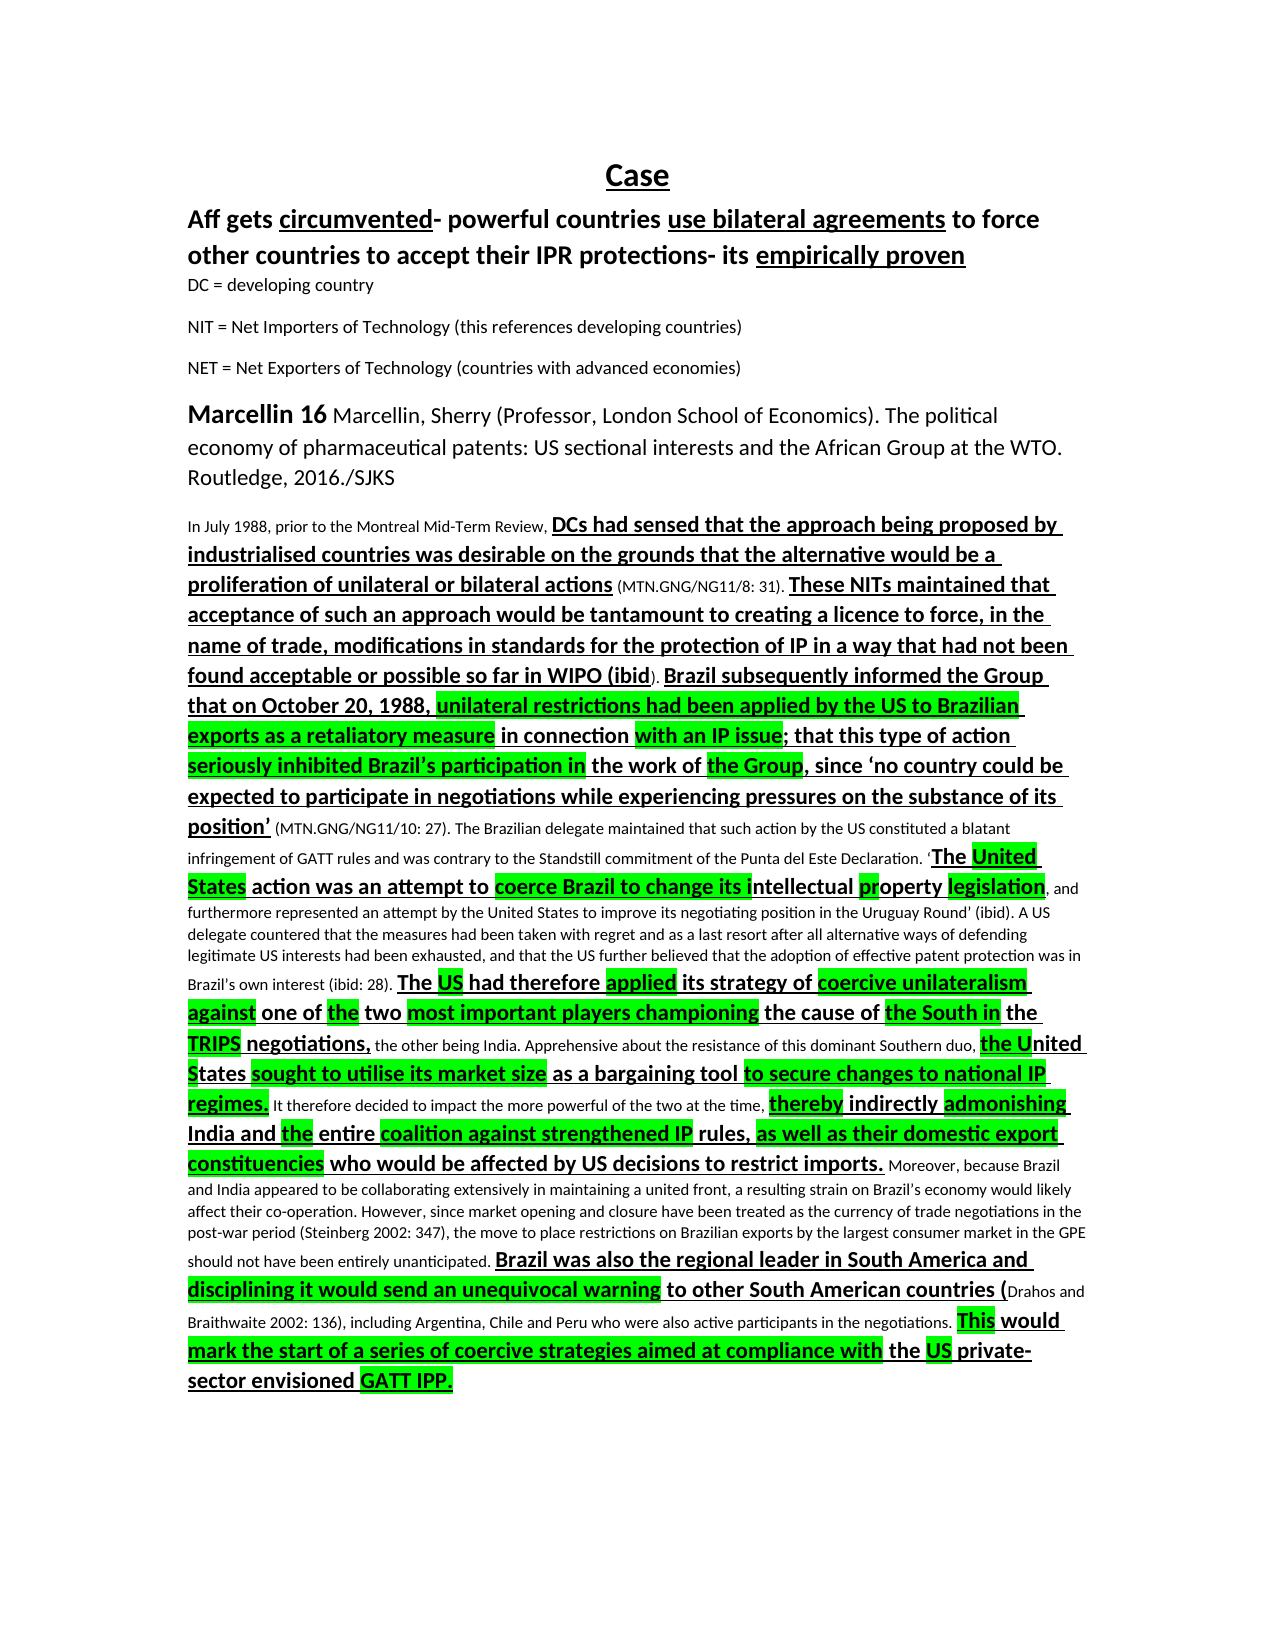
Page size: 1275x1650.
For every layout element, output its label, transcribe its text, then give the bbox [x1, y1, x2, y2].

text Marcellin 16 Marcellin, Sherry (Professor, London School of Economics). The political economy of pharmaceutical patents: US sectional interests and the African Group at the WTO. Routledge, 2016./SJKS [187, 398, 1087, 491]
subtitle Case [187, 154, 1087, 195]
text NIT = Net Importers of Technology (this references developing countries) [187, 315, 1087, 338]
text In July 1988, prior to the Montreal Mid-Term Review, DCs had sensed that the approach being proposed by industrialised countries was desirable on the grounds that the alternative would be a proliferation of unilateral or bilateral actions (MTN.GNG/NG11/8: 31). These NITs maintained that acceptance of such an approach would be tantamount to creating a licence to force, in the name of trade, modifications in standards for the protection of IP in a way that had not been found acceptable or possible so far in WIPO (ibid). Brazil subsequently informed the Group that on October 20, 1988, unilateral restrictions had been applied by the US to Brazilian exports as a retaliatory measure in connection with an IP issue; that this type of action seriously inhibited Brazil’s participation in the work of the Group, since ‘no country could be expected to participate in negotiations while experiencing pressures on the substance of its position’ (MTN.GNG/NG11/10: 27). The Brazilian delegate maintained that such action by the US constituted a blatant infringement of GATT rules and was contrary to the Standstill commitment of the Punta del Este Declaration. ‘The United States action was an attempt to coerce Brazil to change its intellectual property legislation, and furthermore represented an attempt by the United States to improve its negotiating position in the Uruguay Round’ (ibid). A US delegate countered that the measures had been taken with regret and as a last resort after all alternative ways of defending legitimate US interests had been exhausted, and that the US further believed that the adoption of effective patent protection was in Brazil’s own interest (ibid: 28). The US had therefore applied its strategy of coercive unilateralism against one of the two most important players championing the cause of the South in the TRIPS negotiations, the other being India. Apprehensive about the resistance of this dominant Southern duo, the United States sought to utilise its market size as a bargaining tool to secure changes to national IP regimes. It therefore decided to impact the more powerful of the two at the time, thereby indirectly admonishing India and the entire coalition against strengthened IP rules, as well as their domestic export constituencies who would be affected by US decisions to restrict imports. Moreover, because Brazil and India appeared to be collaborating extensively in maintaining a united front, a resulting strain on Brazil’s economy would likely affect their co-operation. However, since market opening and closure have been treated as the currency of trade negotiations in the post-war period (Steinberg 2002: 347), the move to place restrictions on Brazilian exports by the largest consumer market in the GPE should not have been entirely unanticipated. Brazil was also the regional leader in South America and disciplining it would send an unequivocal warning to other South American countries (Drahos and Braithwaite 2002: 136), including Argentina, Chile and Peru who were also active participants in the negotiations. This would mark the start of a series of coercive strategies aimed at compliance with the US private-sector envisioned GATT IPP. [187, 510, 1087, 1394]
subtitle Aff gets circumvented- powerful countries use bilateral agreements to force other countries to accept their IPR protections- its empirically proven [187, 202, 1087, 271]
text NET = Net Exporters of Technology (countries with advanced economies) [187, 356, 1087, 379]
text DC = developing country [187, 273, 1087, 296]
